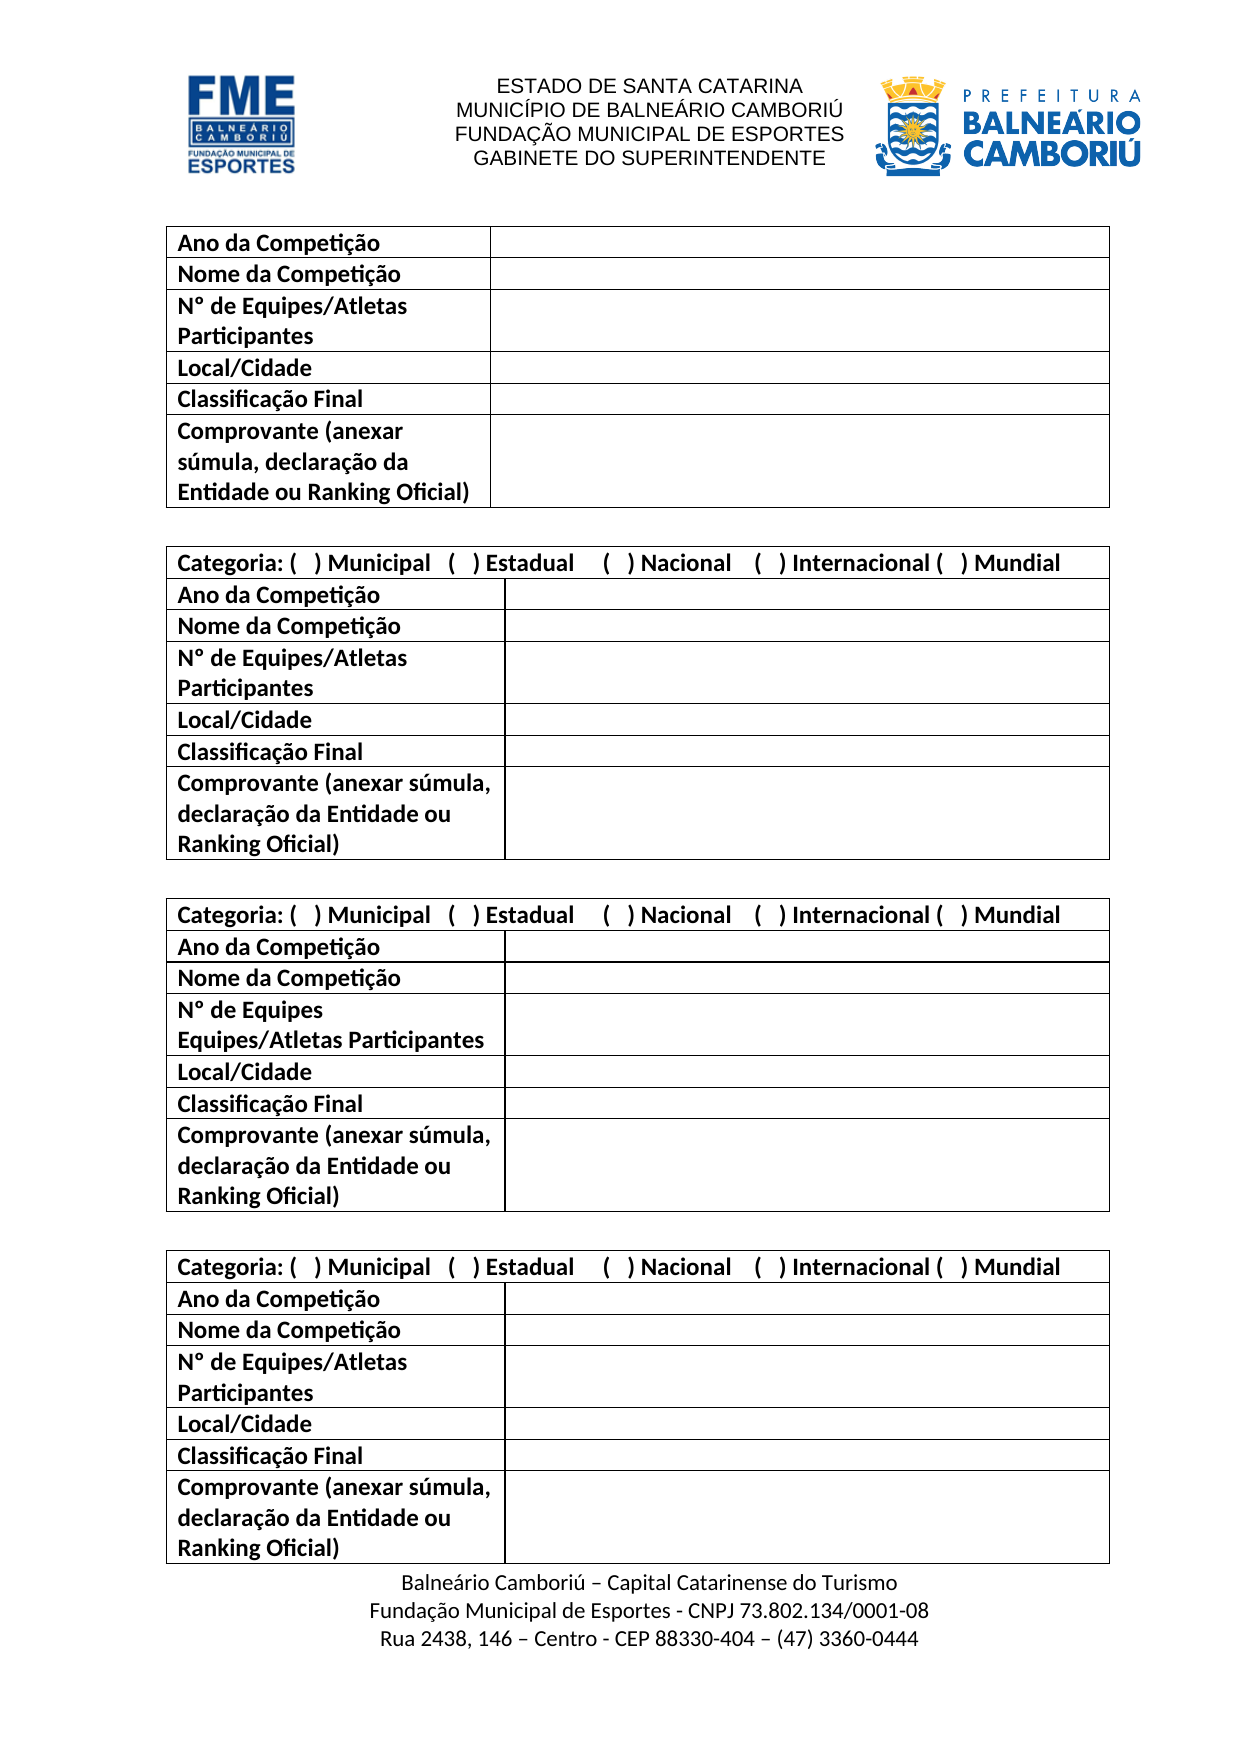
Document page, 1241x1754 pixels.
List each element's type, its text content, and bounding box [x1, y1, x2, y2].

table_cell [506, 736, 1109, 766]
table_cell [506, 1119, 1109, 1211]
table_cell Nº de Equipes/Atletas Participantes [167, 1346, 504, 1407]
table_cell Ano da Competição [167, 579, 504, 609]
table_cell [491, 352, 1109, 382]
table_cell Ano da Competição [167, 931, 504, 961]
table_cell [506, 610, 1109, 641]
picture [181, 57, 299, 191]
table_cell Nº de Equipes/Atletas Participantes [167, 290, 490, 351]
table_cell Classificação Final [167, 1088, 504, 1118]
table_cell Ano da Competição [167, 227, 490, 257]
table_cell [491, 415, 1109, 507]
table_cell Nome da Competição [167, 258, 490, 289]
table_cell [506, 1088, 1109, 1118]
table_cell Local/Cidade [167, 704, 504, 734]
table_cell [506, 931, 1109, 961]
table_cell [506, 767, 1109, 859]
table_cell Classificação Final [167, 736, 504, 766]
table_cell Nº de Equipes Equipes/Atletas Participantes [167, 994, 504, 1055]
table_header Categoria: ( ) Municipal ( ) Estadual ( ) Nacional ( ) Internacional ( ) Mundial [167, 1251, 1109, 1282]
table_cell Ano da Competição [167, 1283, 504, 1313]
table_cell [506, 963, 1109, 993]
table_cell [506, 1283, 1109, 1313]
table_header Categoria: ( ) Municipal ( ) Estadual ( ) Nacional ( ) Internacional ( ) Mundial [167, 547, 1109, 578]
table_cell [491, 384, 1109, 414]
table_cell Classificação Final [167, 1440, 504, 1470]
table_cell [506, 704, 1109, 734]
table_cell Nome da Competição [167, 610, 504, 641]
table_cell [491, 227, 1109, 257]
table_cell Comprovante (anexar súmula, declaração da Entidade ou Ranking Oficial) [167, 767, 504, 859]
table_cell Classificação Final [167, 384, 490, 414]
table_cell [506, 1315, 1109, 1345]
picture [875, 75, 1141, 176]
table_cell Comprovante (anexar súmula, declaração da Entidade ou Ranking Oficial) [167, 1119, 504, 1211]
table_cell Nome da Competição [167, 963, 504, 993]
table_cell Comprovante (anexar súmula, declaração da Entidade ou Ranking Oficial) [167, 1471, 504, 1563]
table_cell [506, 642, 1109, 703]
table_cell [506, 1440, 1109, 1470]
table_cell Comprovante (anexar súmula, declaração da Entidade ou Ranking Oficial) [167, 415, 490, 507]
table_cell [491, 290, 1109, 351]
table_cell [491, 258, 1109, 289]
table_header Categoria: ( ) Municipal ( ) Estadual ( ) Nacional ( ) Internacional ( ) Mundial [167, 899, 1109, 930]
table_cell [506, 994, 1109, 1055]
table_cell Local/Cidade [167, 1408, 504, 1439]
table_cell [506, 1471, 1109, 1563]
table_cell Local/Cidade [167, 1056, 504, 1087]
table_cell Local/Cidade [167, 352, 490, 382]
table_cell Nome da Competição [167, 1315, 504, 1345]
table_cell [506, 1408, 1109, 1439]
table_cell [506, 579, 1109, 609]
table_cell Nº de Equipes/Atletas Participantes [167, 642, 504, 703]
table_cell [506, 1346, 1109, 1407]
table_cell [506, 1056, 1109, 1087]
